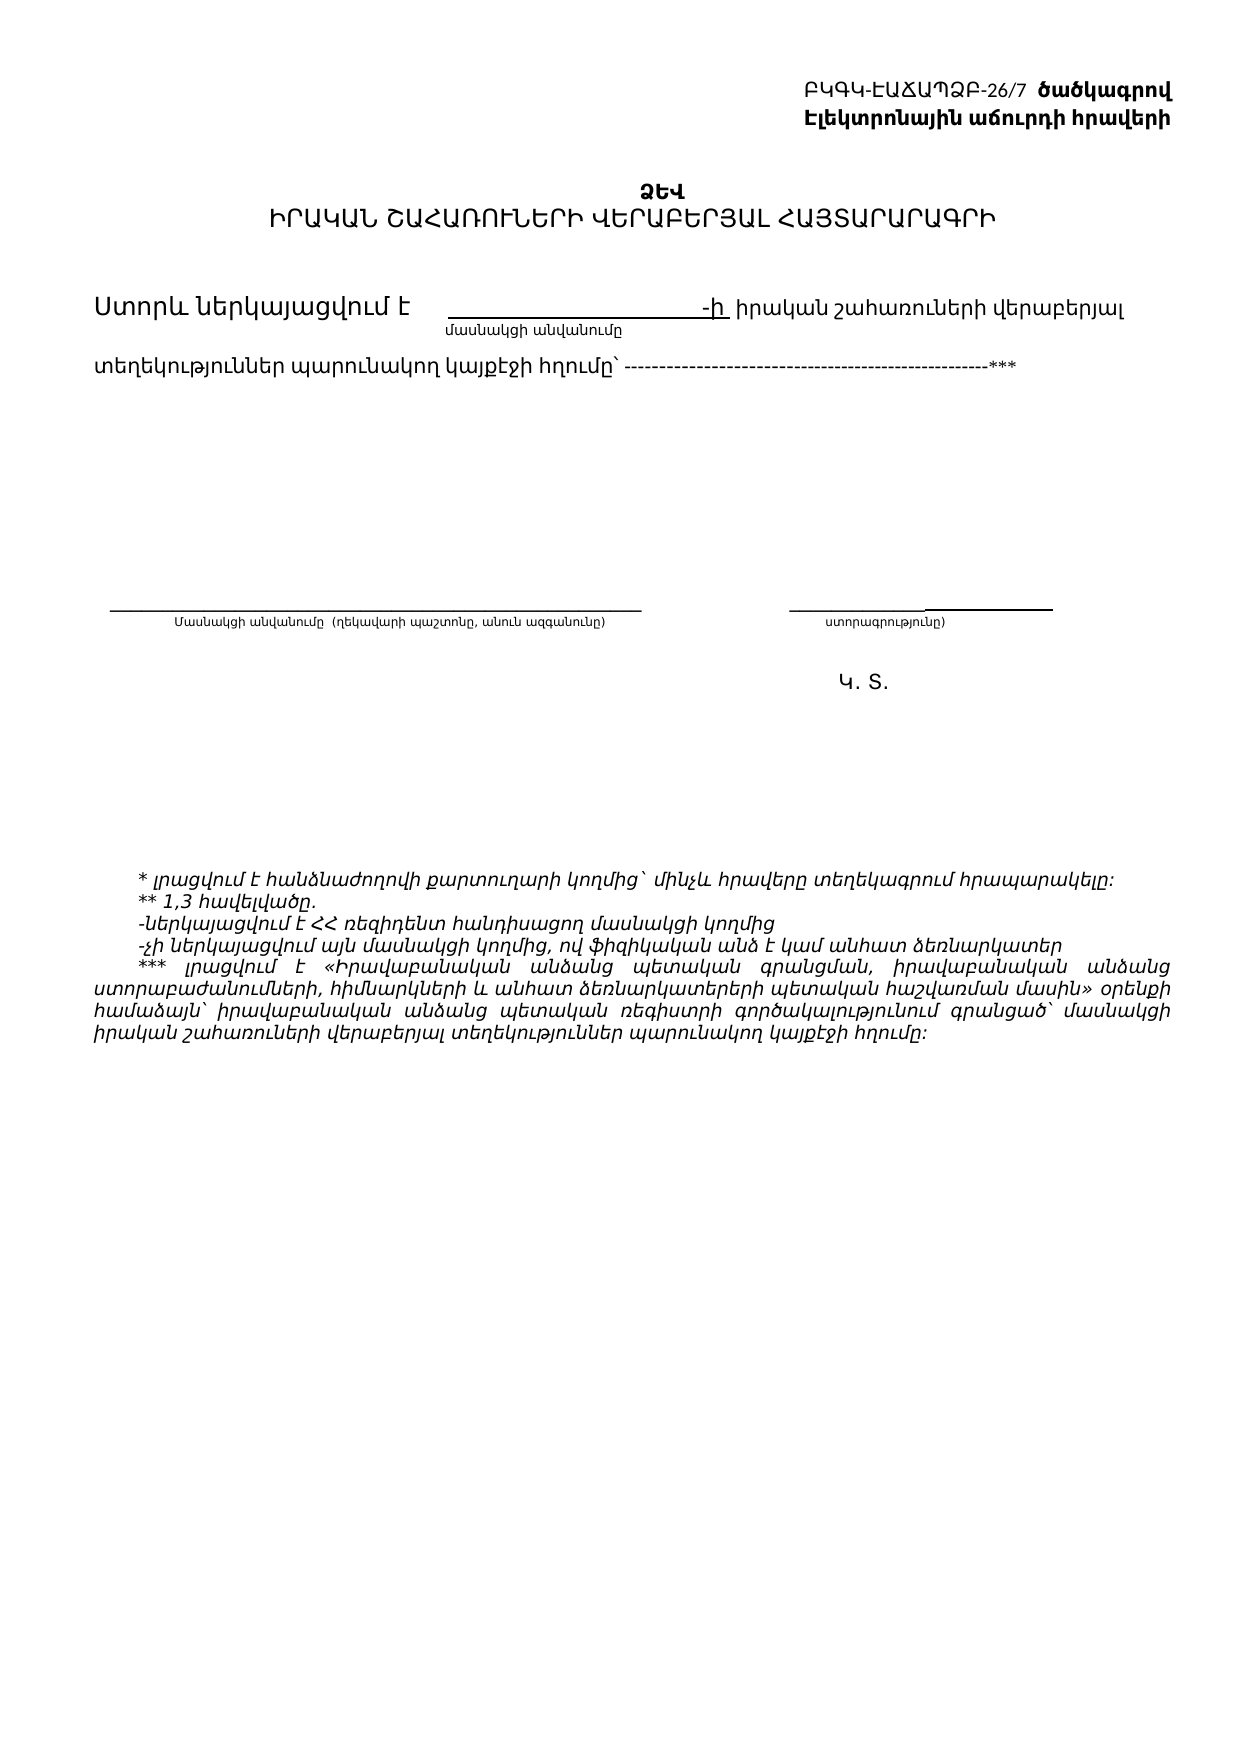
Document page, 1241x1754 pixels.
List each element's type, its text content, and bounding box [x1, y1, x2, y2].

text * լրացվում է հանձնաժողովի քարտուղարի կողմից` մինչև հրավերը տեղեկագրում հրապարակելը: [94, 869, 1171, 891]
text ՁԵՎ [94, 180, 1171, 205]
text ___________________________________________________ _____________ Մասնակցի անվանումը (ղեկավարի պաշտոնը, անուն ազգանունը) ստորագրությունը) [94, 588, 1171, 641]
text ԲԿԳԿ-ԷԱՃԱՊՁԲ-26/7 ծածկագրով [94, 75, 1171, 103]
text *** լրացվում է «Իրավաբանական անձանց պետական գրանցման, իրավաբանական անձանց ստորաբաժանումների, հիմնարկների և անհատ ձեռնարկատերերի պետական հաշվառման մասին» օրենքի համաձայն՝ իրավաբանական անձանց պետական ռեգիստրի գործակալությունում գրանցած՝ մասնակցի իրական շահառուների վերաբերյալ տեղեկություններ պարունակող կայքէջի հղումը: [94, 956, 1171, 1044]
text մասնակցի անվանումը [94, 322, 1171, 351]
text -չի ներկայացվում այն մասնակցի կողմից, ով ֆիզիկական անձ է կամ անհատ ձեռնարկատեր [94, 934, 1171, 956]
text -ներկայացվում է ՀՀ ռեզիդենտ հանդիսացող մասնակցի կողմից [94, 913, 1171, 934]
text Ստորև ներկայացվում է -ի իրական շահառուների վերաբերյալ [94, 292, 1171, 322]
text տեղեկություններ պարունակող կայքէջի հղումը՝ ----------------------------------------------------*** [94, 351, 1171, 379]
text Էլեկտրոնային աճուրդի հրավերի [94, 103, 1171, 132]
text Կ. Տ. [94, 670, 1171, 694]
text ** 1,3 հավելվածը․ [94, 891, 1171, 913]
text ԻՐԱԿԱՆ ՇԱՀԱՌՈՒՆԵՐԻ ՎԵՐԱԲԵՐՅԱԼ ՀԱՅՏԱՐԱՐԱԳՐԻ [94, 205, 1171, 234]
